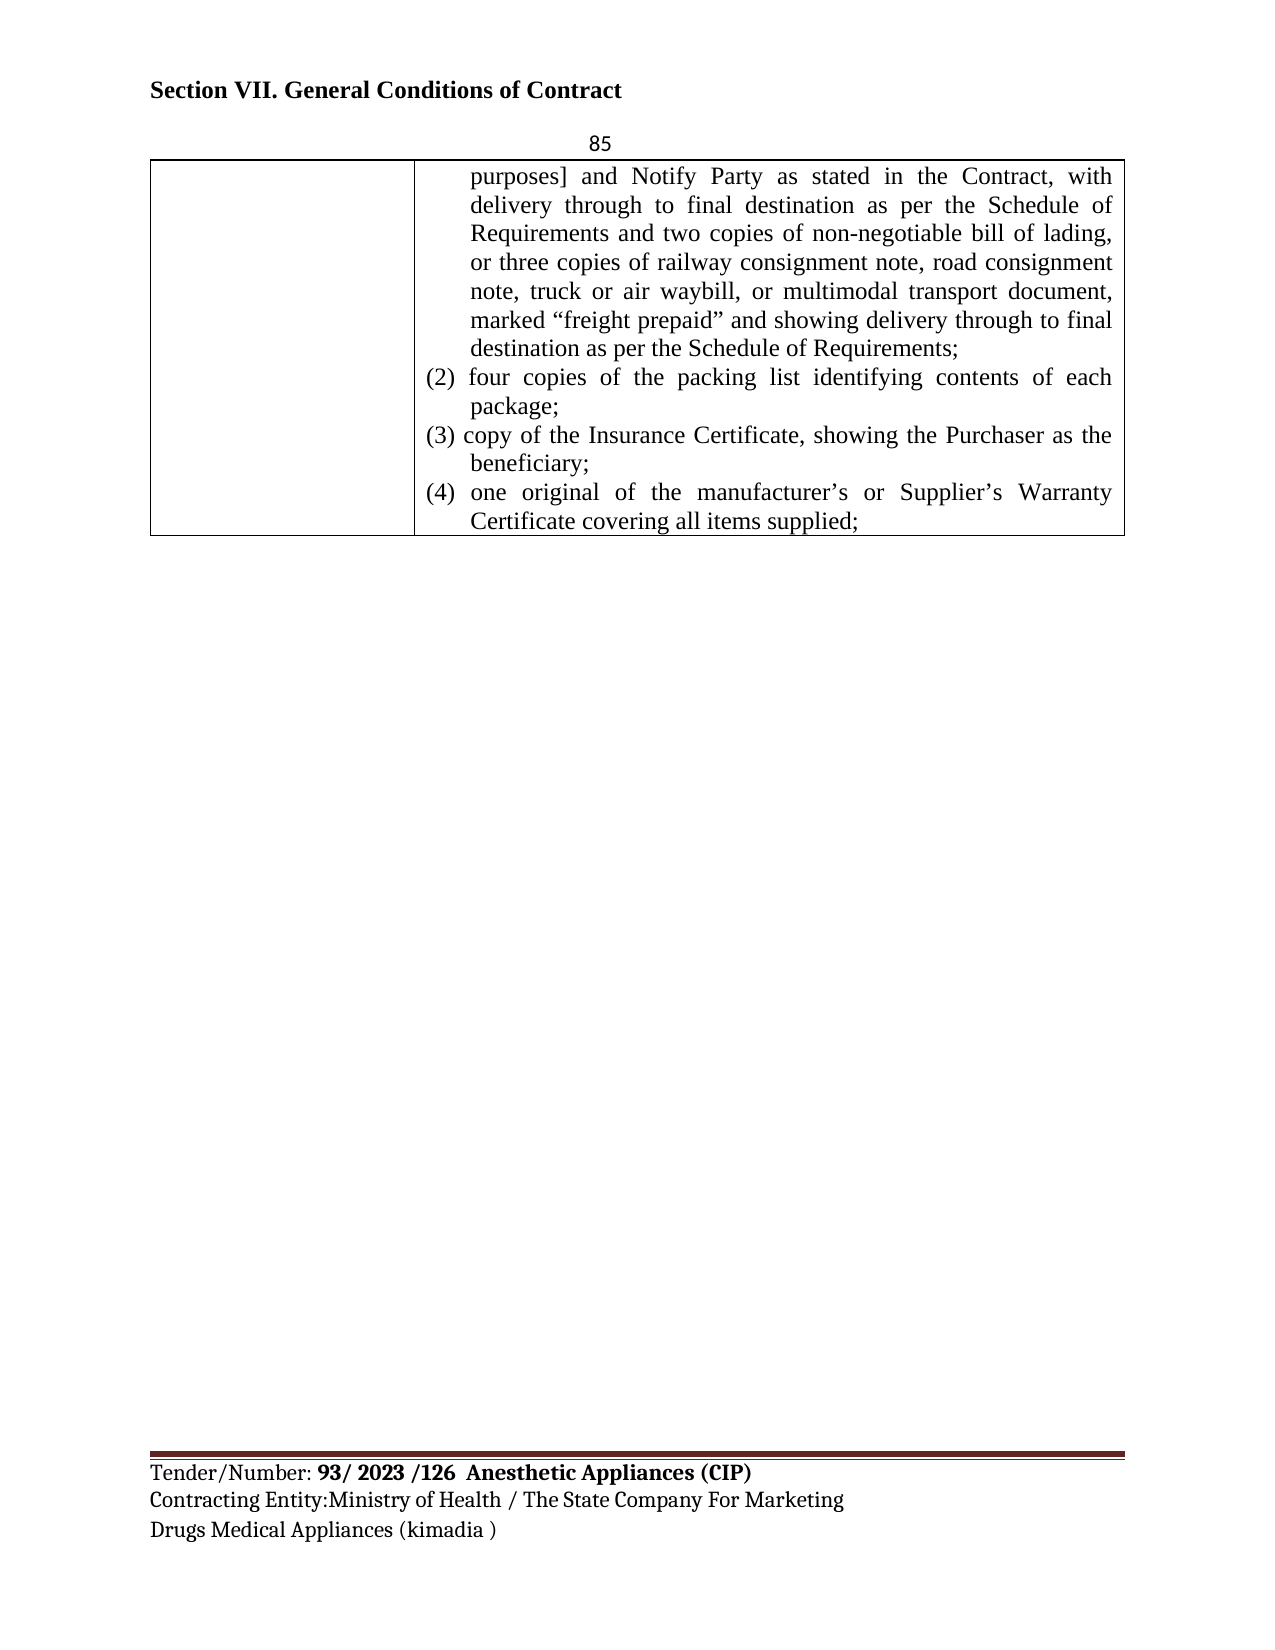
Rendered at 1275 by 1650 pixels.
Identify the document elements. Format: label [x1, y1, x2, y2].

table_cell [151, 161, 414, 535]
table_cell [415, 161, 1124, 535]
